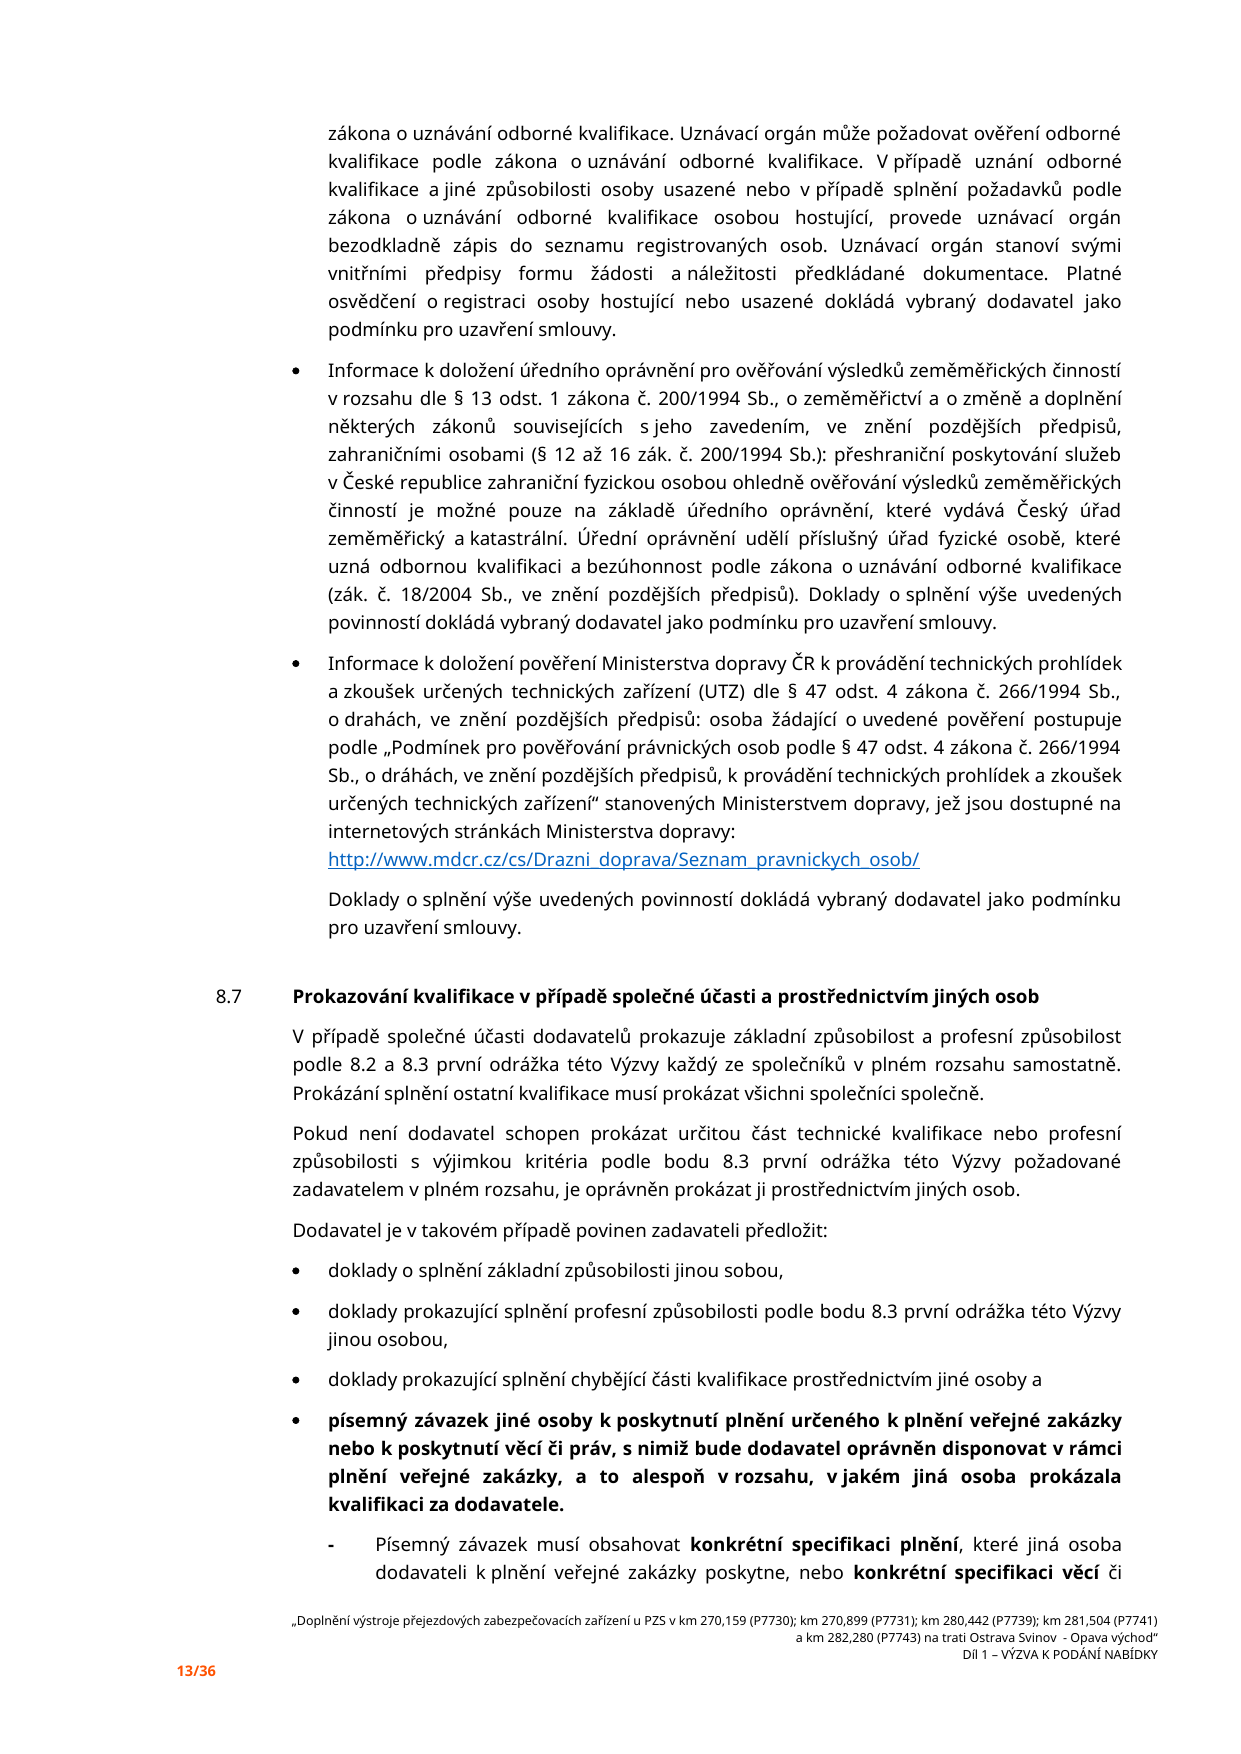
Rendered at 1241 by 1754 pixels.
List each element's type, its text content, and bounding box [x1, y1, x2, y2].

text doklady prokazující splnění chybějící části kvalifikace prostřednictvím jiné osoby a [292, 1366, 1122, 1392]
text doklady o splnění základní způsobilosti jinou sobou, [292, 1257, 1122, 1283]
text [292, 121, 1122, 342]
text doklady prokazující splnění profesní způsobilosti podle bodu 8.3 první odrážka této Výzvy jinou osobou, [292, 1298, 1122, 1351]
text Doklady o splnění výše uvedených povinností dokládá vybraný dodavatel jako podmínku pro uzavření smlouvy. [328, 887, 1122, 940]
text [328, 1532, 1122, 1585]
text V případě společné účasti dodavatelů prokazuje základní způsobilost a profesní způsobilost podle 8.2 a 8.3 první odrážka této Výzvy každý ze společníků v plném rozsahu samostatně. Prokázání splnění ostatní kvalifikace musí prokázat všichni společníci společně. [292, 1024, 1122, 1105]
text Prokazování kvalifikace v případě společné účasti a prostřednictvím jiných osob [216, 983, 1122, 1009]
text Informace k doložení úředního oprávnění pro ověřování výsledků zeměměřických činností v rozsahu dle § 13 odst. 1 zákona č. 200/1994 Sb., o zeměměřictví a o změně a doplnění některých zákonů souvisejících s jeho zavedením, ve znění pozdějších předpisů, zahraničními osobami (§ 12 až 16 zák. č. 200/1994 Sb.): přeshraniční poskytování služeb v České republice zahraniční fyzickou osobou ohledně ověřování výsledků zeměměřických činností je možné pouze na základě úředního oprávnění, které vydává Český úřad zeměměřický a katastrální. Úřední oprávnění udělí příslušný úřad fyzické osobě, které uzná odbornou kvalifikaci a bezúhonnost podle zákona o uznávání odborné kvalifikace (zák. č. 18/2004 Sb., ve znění pozdějších předpisů). Doklady o splnění výše uvedených povinností dokládá vybraný dodavatel jako podmínku pro uzavření smlouvy. [292, 357, 1122, 635]
text http://www.mdcr.cz/cs/Drazni_doprava/Seznam_pravnickych_osob/ [328, 846, 1122, 872]
text Pokud není dodavatel schopen prokázat určitou část technické kvalifikace nebo profesní způsobilosti s výjimkou kritéria podle bodu 8.3 první odrážka této Výzvy požadované zadavatelem v plném rozsahu, je oprávněn prokázat ji prostřednictvím jiných osob. [292, 1120, 1122, 1202]
text Informace k doložení pověření Ministerstva dopravy ČR k provádění technických prohlídek a zkoušek určených technických zařízení (UTZ) dle § 47 odst. 4 zákona č. 266/1994 Sb., o drahách, ve znění pozdějších předpisů: osoba žádající o uvedené pověření postupuje podle „Podmínek pro pověřování právnických osob podle § 47 odst. 4 zákona č. 266/1994 Sb., o dráhách, ve znění pozdějších předpisů, k provádění technických prohlídek a zkoušek určených technických zařízení“ stanovených Ministerstvem dopravy, jež jsou dostupné na internetových stránkách Ministerstva dopravy: [292, 650, 1122, 844]
text Dodavatel je v takovém případě povinen zadavateli předložit: [292, 1217, 1122, 1242]
text písemný závazek jiné osoby k poskytnutí plnění určeného k plnění veřejné zakázky nebo k poskytnutí věcí či práv, s nimiž bude dodavatel oprávněn disponovat v rámci plnění veřejné zakázky, a to alespoň v rozsahu, v jakém jiná osoba prokázala kvalifikaci za dodavatele. [292, 1407, 1122, 1517]
